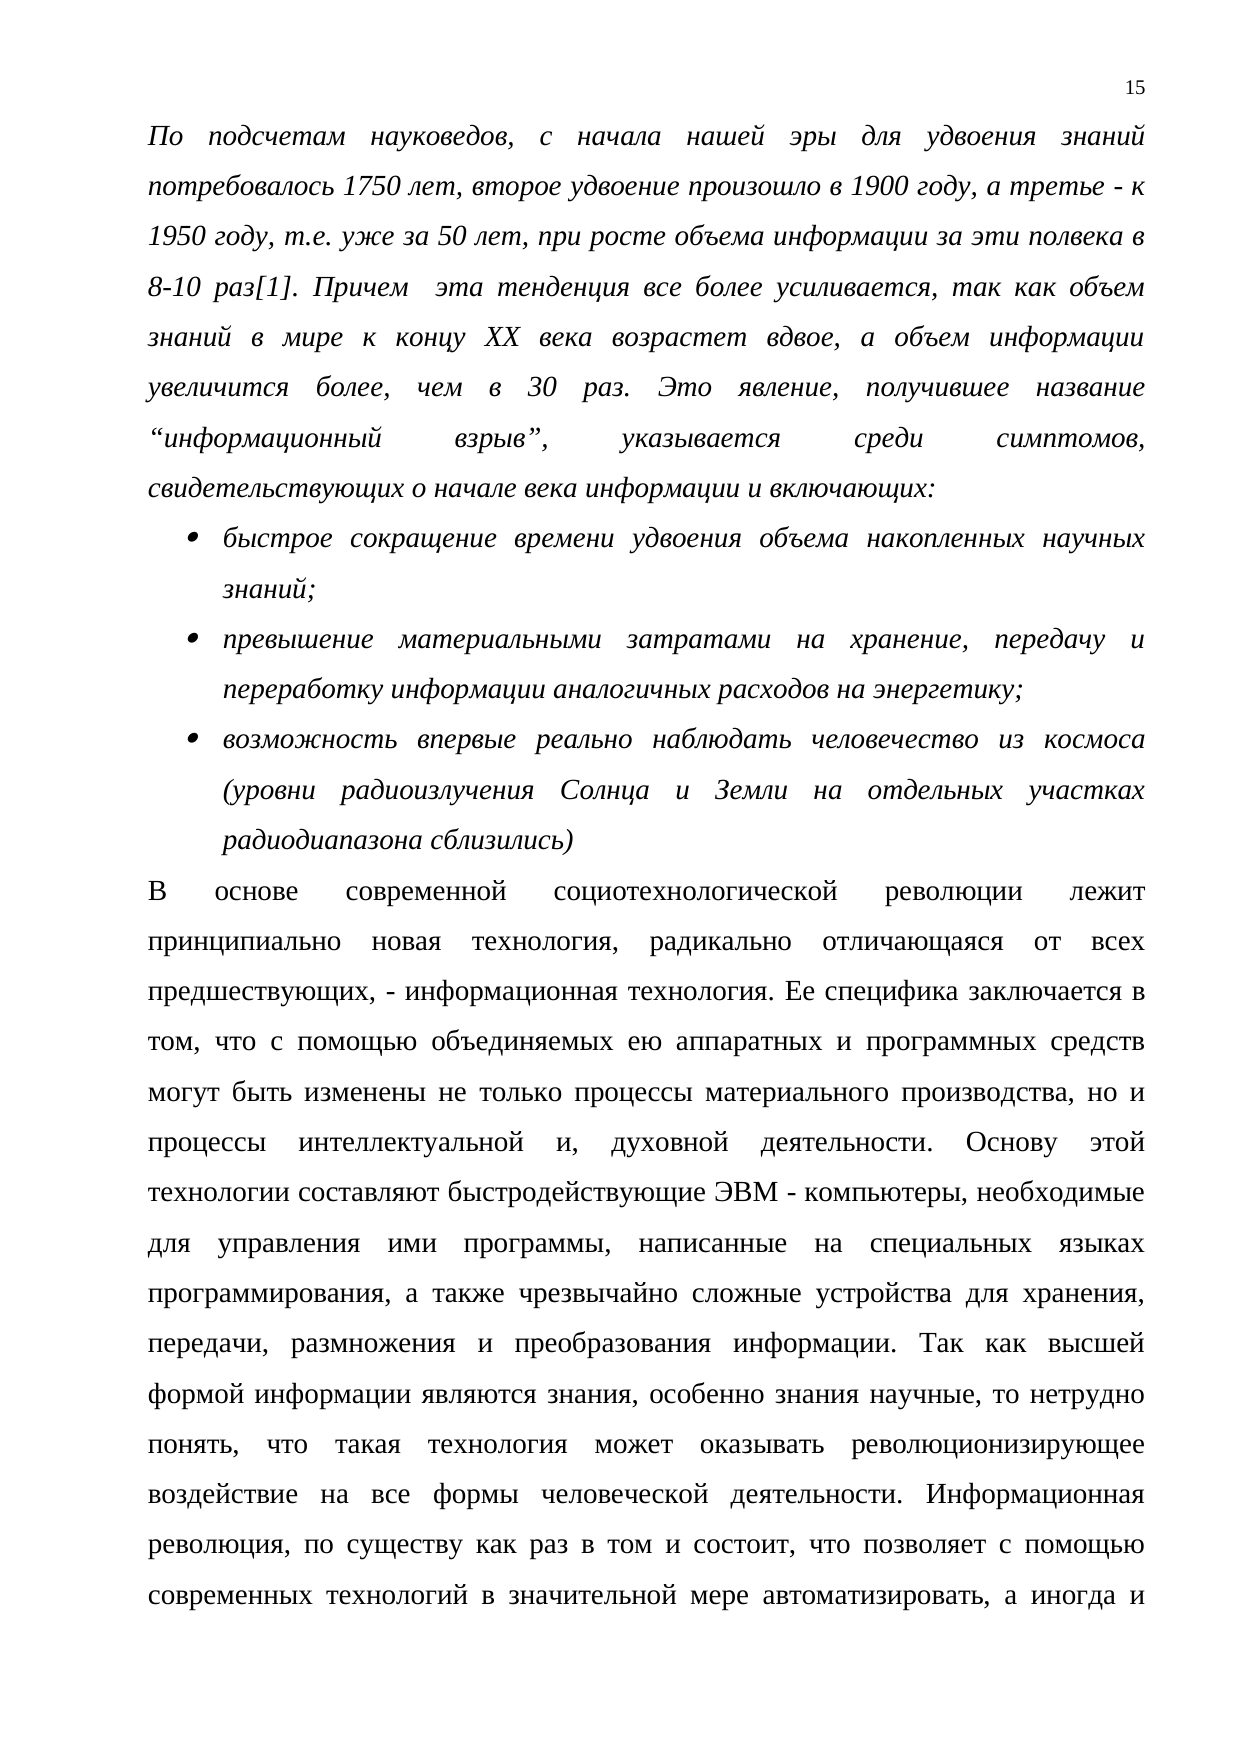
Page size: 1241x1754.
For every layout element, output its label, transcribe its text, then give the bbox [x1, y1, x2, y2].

list превышение материальными затратами на хранение, передачу и переработку информации аналогичных расходов на энергетику; [185, 621, 1146, 705]
list быстрое сокращение времени удвоения объема накопленных научных знаний; [185, 521, 1146, 604]
text По подсчетам науковедов, с начала нашей эры для удвоения знаний потребовалось 1750 лет, второе удвоение произошло в 1900 году, а третье - к 1950 году, т.е. уже за 50 лет, при росте объема информации за эти полвека в 8-10 раз[1]. Причем эта тенденция все более усиливается, так как объем знаний в мире к концу ХХ века возрастет вдвое, а объем информации увеличится более, чем в 30 раз. Это явление, получившее название “информационный взрыв”, указывается среди симптомов, свидетельствующих о начале века информации и включающих: [148, 118, 1146, 504]
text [148, 873, 1146, 1611]
list возможность впервые реально наблюдать человечество из космоса (уровни радиоизлучения Солнца и Земли на отдельных участках радиодиапазона сблизились) [185, 722, 1146, 856]
